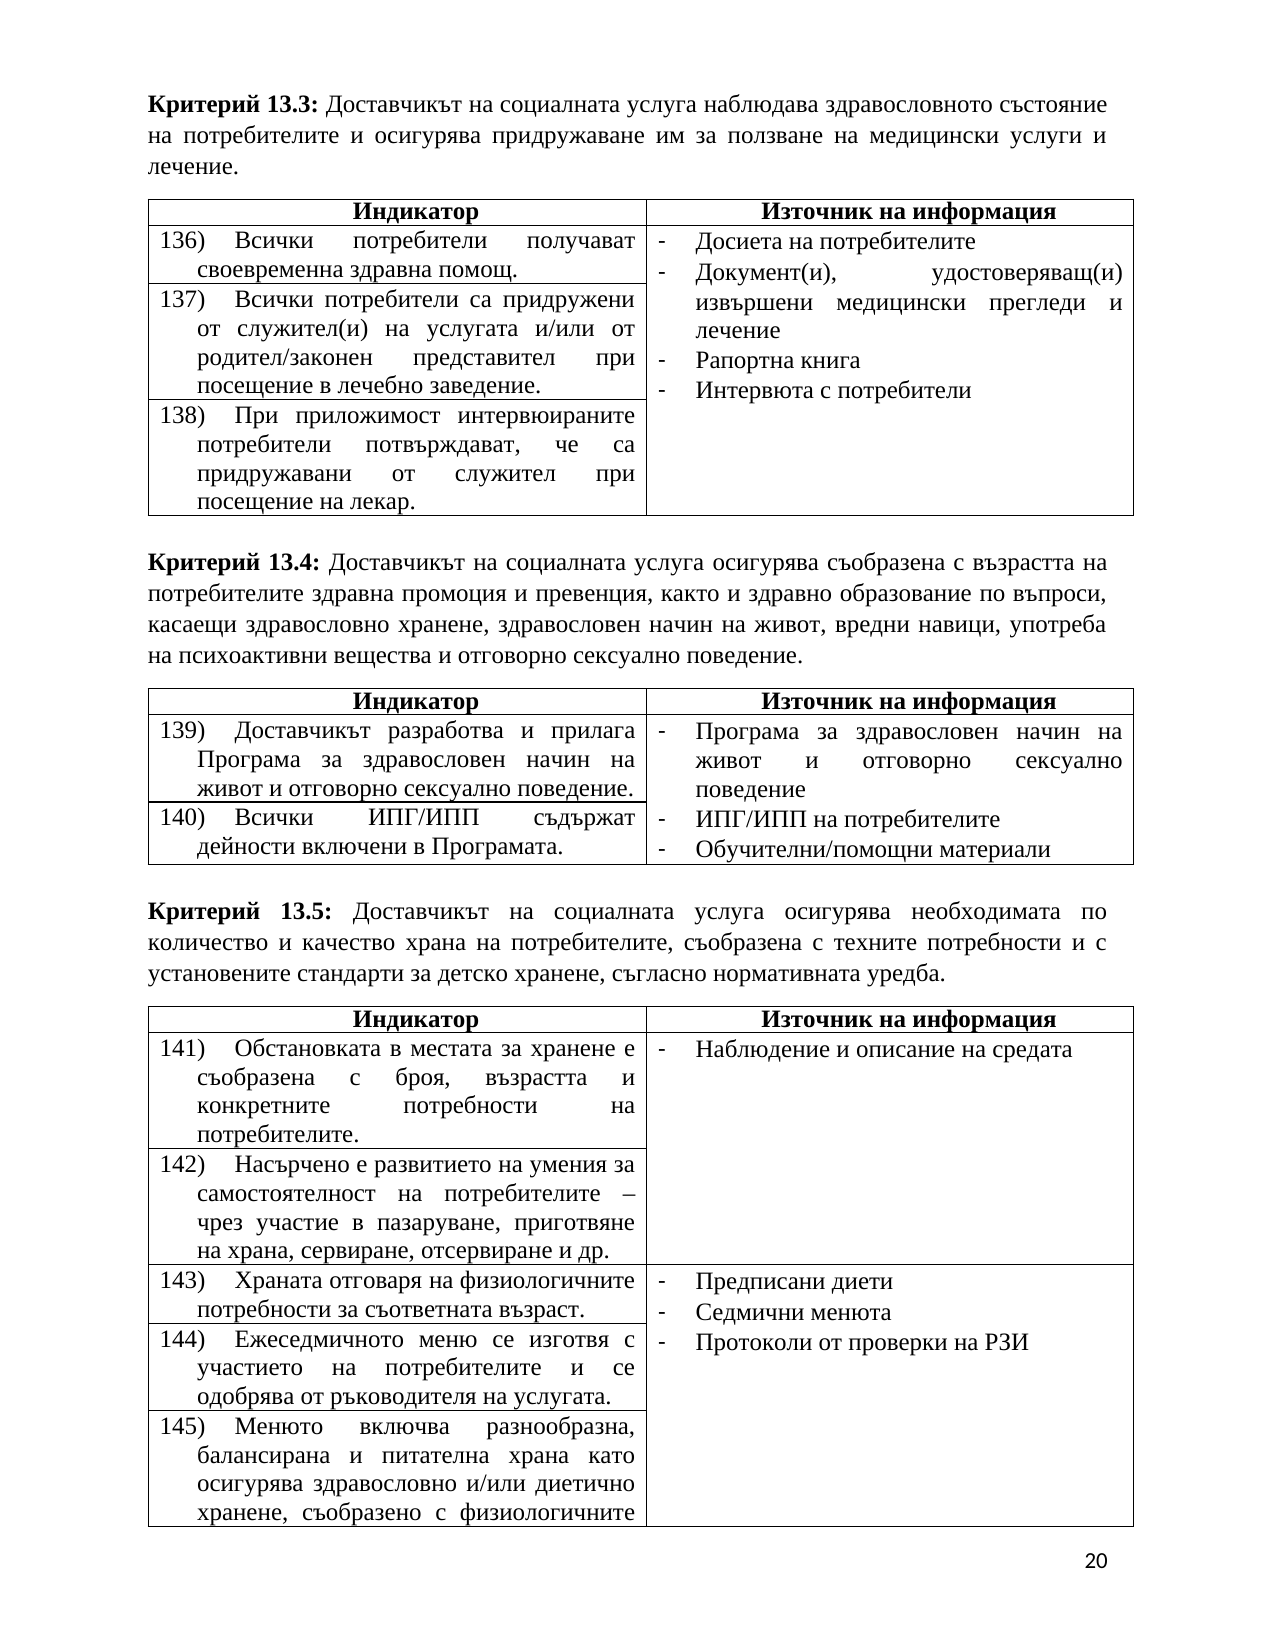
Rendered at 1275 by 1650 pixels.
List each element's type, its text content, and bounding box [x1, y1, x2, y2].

table_cell Насърчено е развитието на умения за самостоятелност на потребителите – чрез участие в пазаруване, приготвяне на храна, сервиране, отсервиране и др. [149, 1149, 646, 1264]
table_header Индикатор [149, 689, 646, 714]
table_header Индикатор [149, 1007, 646, 1032]
table_cell При приложимост интервюираните потребители потвърждават, че са придружавани от служител при посещение на лекар. [149, 400, 646, 515]
table_header Източник на информация [647, 200, 1133, 224]
table_cell Храната отговаря на физиологичните потребности за съответната възраст. [149, 1265, 646, 1323]
table_cell Предписани диети Седмични менюта Протоколи от проверки на РЗИ [647, 1265, 1133, 1526]
text Критерий 13.4: Доставчикът на социалната услуга осигурява съобразена с възрастта на потребителите здравна промоция и превенция, както и здравно образование по въпроси, касаещи здравословно хранене, здравословен начин на живот, вредни навици, употреба на психоактивни вещества и отговорно сексуално поведение. [148, 547, 1107, 669]
table_cell Всички потребители получават своевременна здравна помощ. [149, 226, 646, 283]
table_cell Досиета на потребителите Документ(и), удостоверяващ(и) извършени медицински прегледи и лечение Рапортна книга Интервюта с потребители [647, 226, 1133, 515]
table_cell Програма за здравословен начин на живот и отговорно сексуално поведение ИПГ/ИПП на потребителите Обучителни/помощни материали [647, 715, 1133, 864]
text Критерий 13.5: Доставчикът на социалната услуга осигурява необходимата по количество и качество храна на потребителите, съобразена с техните потребности и с установените стандарти за детско хранене, съгласно нормативната уредба. [148, 896, 1107, 987]
text Критерий 13.3: Доставчикът на социалната услуга наблюдава здравословното състояние на потребителите и осигурява придружаване им за ползване на медицински услуги и лечение. [148, 89, 1107, 179]
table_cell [149, 1411, 646, 1526]
table_header Индикатор [149, 200, 646, 224]
table_header Източник на информация [647, 1007, 1133, 1032]
table_cell Обстановката в местата за хранене е съобразена с броя, възрастта и конкретните потребности на потребителите. [149, 1033, 646, 1148]
table_cell Всички потребители са придружени от служител(и) на услугата и/или от родител/законен представител при посещение в лечебно заведение. [149, 284, 646, 399]
table_cell Ежеседмичното меню се изготвя с участието на потребителите и се одобрява от ръководителя на услугата. [149, 1324, 646, 1410]
table_cell Доставчикът разработва и прилага Програма за здравословен начин на живот и отговорно сексуално поведение. [149, 715, 646, 801]
table_cell Наблюдение и описание на средата [647, 1033, 1133, 1264]
table_header Източник на информация [647, 689, 1133, 714]
table_cell Всички ИПГ/ИПП съдържат дейности включени в Програмата. [149, 803, 646, 864]
